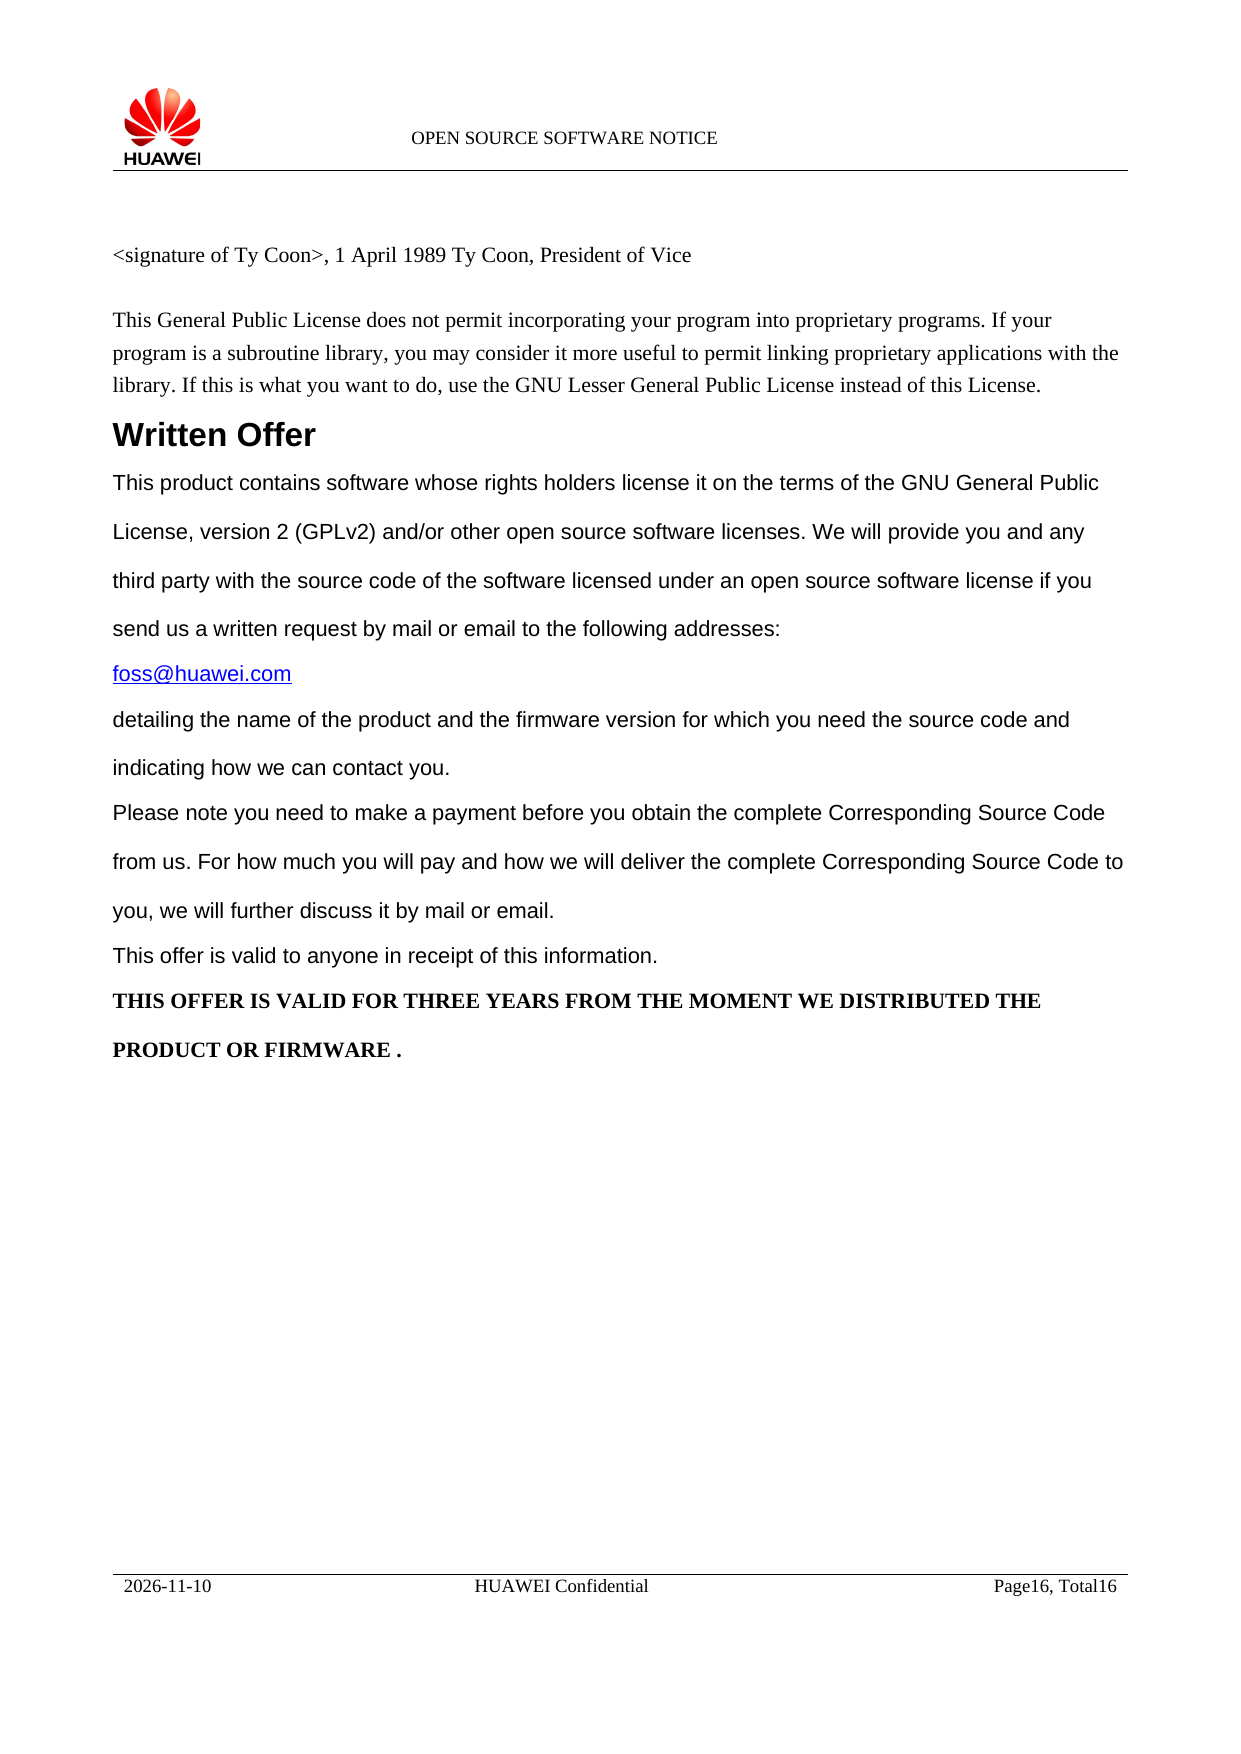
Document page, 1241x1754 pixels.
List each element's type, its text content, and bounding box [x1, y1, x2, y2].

text This product contains software whose rights holders license it on the terms of the GNU General Public License, version 2 (GPLv2) and/or other open source software licenses. We will provide you and any third party with the source code of the software licensed under an open source software license if you send us a written request by mail or email to the following addresses: [112, 466, 1128, 645]
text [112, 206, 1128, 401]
text This offer is valid for three years from the moment we distributed the product or firmware . [112, 984, 1128, 1066]
text Please note you need to make a payment before you obtain the complete Corresponding Source Code from us. For how much you will pay and how we will deliver the complete Corresponding Source Code to you, we will further discuss it by mail or email. [112, 797, 1128, 927]
text Written Offer [112, 401, 1128, 466]
text This offer is valid to anyone in receipt of this information. [112, 939, 1128, 972]
text detailing the name of the product and the firmware version for which you need the source code and indicating how we can contact you. [112, 703, 1128, 784]
picture [124, 88, 201, 165]
text foss@huawei.com [112, 658, 1128, 690]
